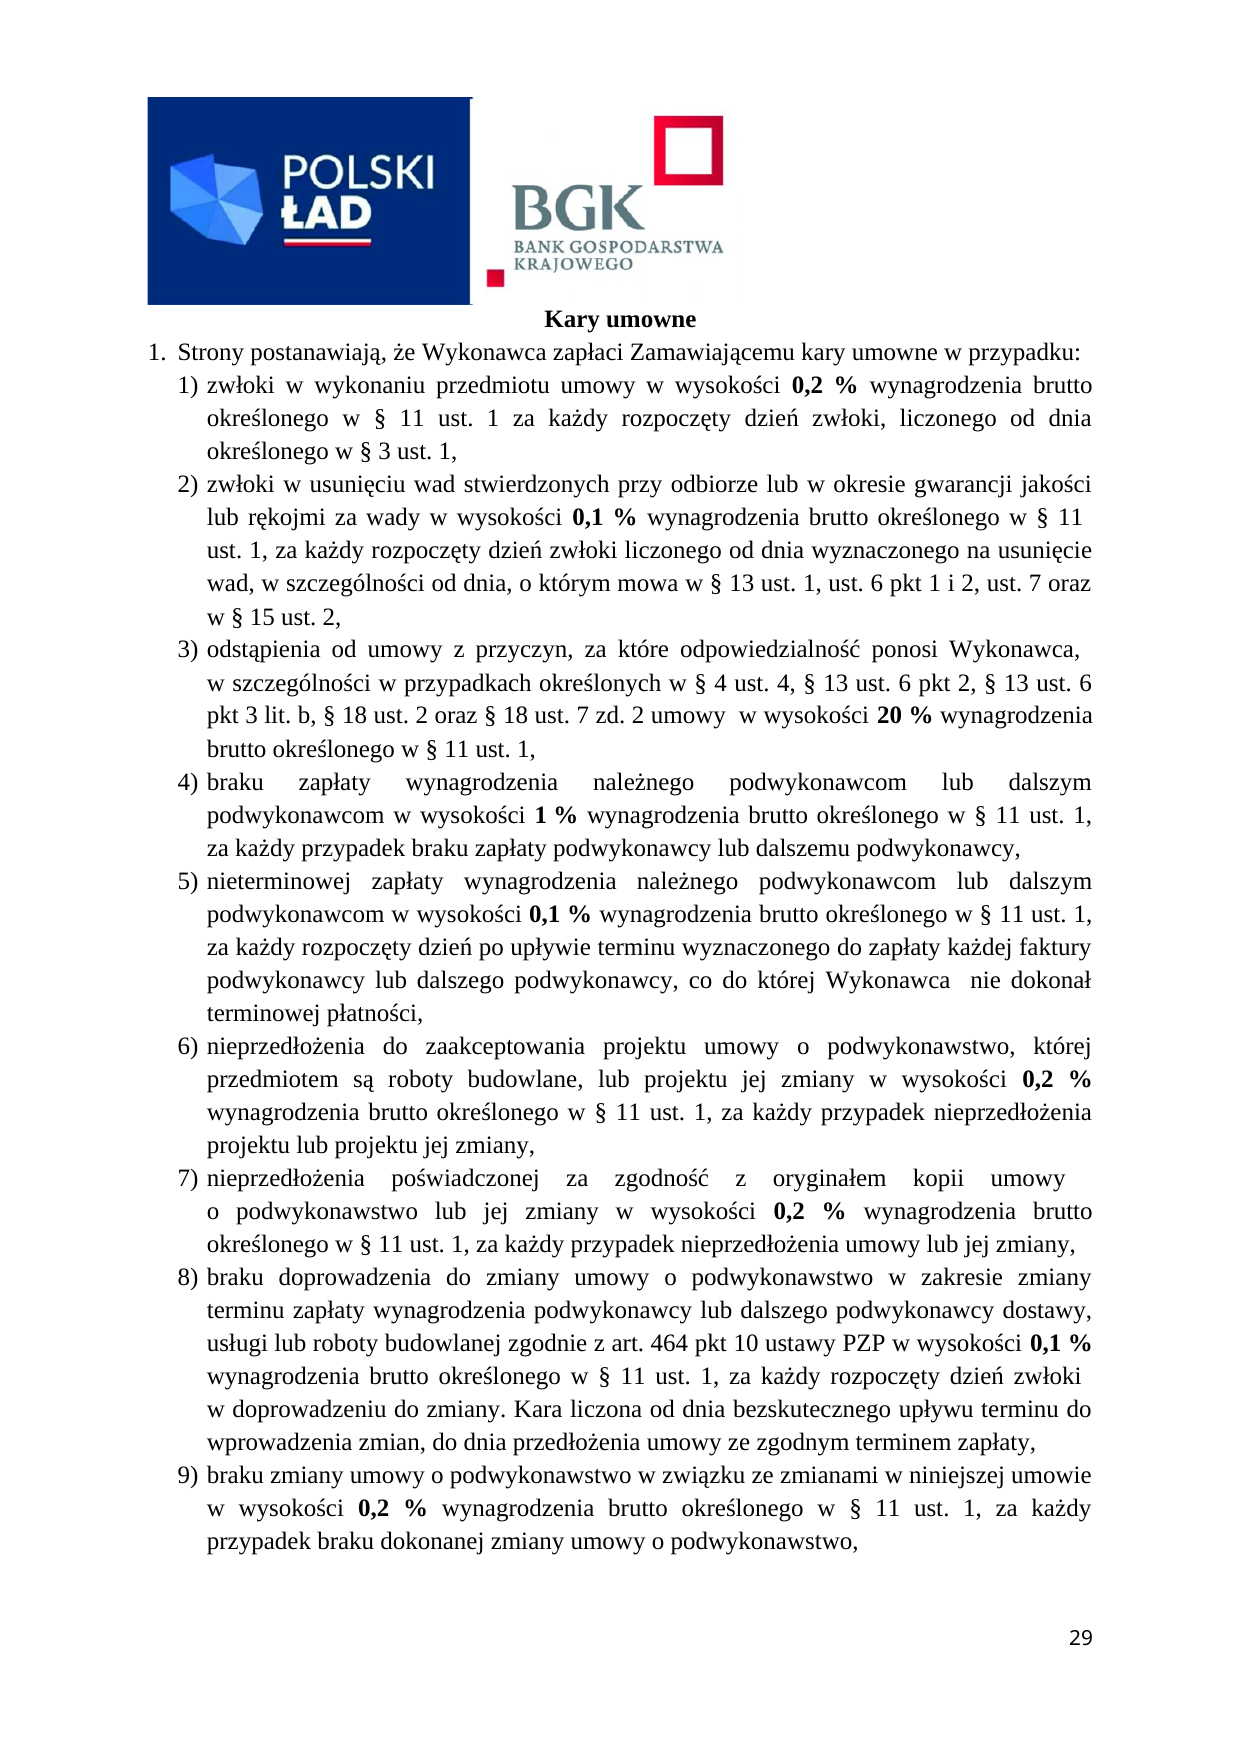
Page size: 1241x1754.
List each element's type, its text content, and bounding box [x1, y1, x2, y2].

list zwłoki w wykonaniu przedmiotu umowy w wysokości 0,2 % wynagrodzenia brutto określonego w § 11 ust. 1 za każdy rozpoczęty dzień zwłoki, liczonego od dnia określonego w § 3 ust. 1, [177, 370, 1093, 465]
list braku zmiany umowy o podwykonawstwo w związku ze zmianami w niniejszej umowie w wysokości 0,2 % wynagrodzenia brutto określonego w § 11 ust. 1, za każdy przypadek braku dokonanej zmiany umowy o podwykonawstwo, [177, 1460, 1093, 1555]
list braku zapłaty wynagrodzenia należnego podwykonawcom lub dalszym podwykonawcom w wysokości 1 % wynagrodzenia brutto określonego w § 11 ust. 1, za każdy przypadek braku zapłaty podwykonawcy lub dalszemu podwykonawcy, [177, 767, 1093, 861]
list Strony postanawiają, że Wykonawca zapłaci Zamawiającemu kary umowne w przypadku: [148, 337, 1093, 366]
list nieprzedłożenia poświadczonej za zgodność z oryginałem kopii umowy o podwykonawstwo lub jej zmiany w wysokości 0,2 % wynagrodzenia brutto określonego w § 11 ust. 1, za każdy przypadek nieprzedłożenia umowy lub jej zmiany, [177, 1163, 1093, 1258]
text Kary umowne [148, 304, 1093, 333]
list braku doprowadzenia do zmiany umowy o podwykonawstwo w zakresie zmiany terminu zapłaty wynagrodzenia podwykonawcy lub dalszego podwykonawcy dostawy, usługi lub roboty budowlanej zgodnie z art. 464 pkt 10 ustawy PZP w wysokości 0,1 % wynagrodzenia brutto określonego w § 11 ust. 1, za każdy rozpoczęty dzień zwłoki w doprowadzeniu do zmiany. Kara liczona od dnia bezskutecznego upływu terminu do wprowadzenia zmian, do dnia przedłożenia umowy ze zgodnym terminem zapłaty, [177, 1262, 1093, 1456]
list nieprzedłożenia do zaakceptowania projektu umowy o podwykonawstwo, której przedmiotem są roboty budowlane, lub projektu jej zmiany w wysokości 0,2 % wynagrodzenia brutto określonego w § 11 ust. 1, za każdy przypadek nieprzedłożenia projektu lub projektu jej zmiany, [177, 1031, 1093, 1159]
list zwłoki w usunięciu wad stwierdzonych przy odbiorze lub w okresie gwarancji jakości lub rękojmi za wady w wysokości 0,1 % wynagrodzenia brutto określonego w § 11 ust. 1, za każdy rozpoczęty dzień zwłoki liczonego od dnia wyznaczonego na usunięcie wad, w szczególności od dnia, o którym mowa w § 13 ust. 1, ust. 6 pkt 1 i 2, ust. 7 oraz w § 15 ust. 2, [177, 469, 1093, 630]
list odstąpienia od umowy z przyczyn, za które odpowiedzialność ponosi Wykonawca, w szczególności w przypadkach określonych w § 4 ust. 4, § 13 ust. 6 pkt 2, § 13 ust. 6 pkt 3 lit. b, § 18 ust. 2 oraz § 18 ust. 7 zd. 2 umowy w wysokości 20 % wynagrodzenia brutto określonego w § 11 ust. 1, [177, 634, 1093, 762]
picture [147, 97, 740, 305]
list nieterminowej zapłaty wynagrodzenia należnego podwykonawcom lub dalszym podwykonawcom w wysokości 0,1 % wynagrodzenia brutto określonego w § 11 ust. 1, za każdy rozpoczęty dzień po upływie terminu wyznaczonego do zapłaty każdej faktury podwykonawcy lub dalszego podwykonawcy, co do której Wykonawca nie dokonał terminowej płatności, [177, 866, 1093, 1027]
